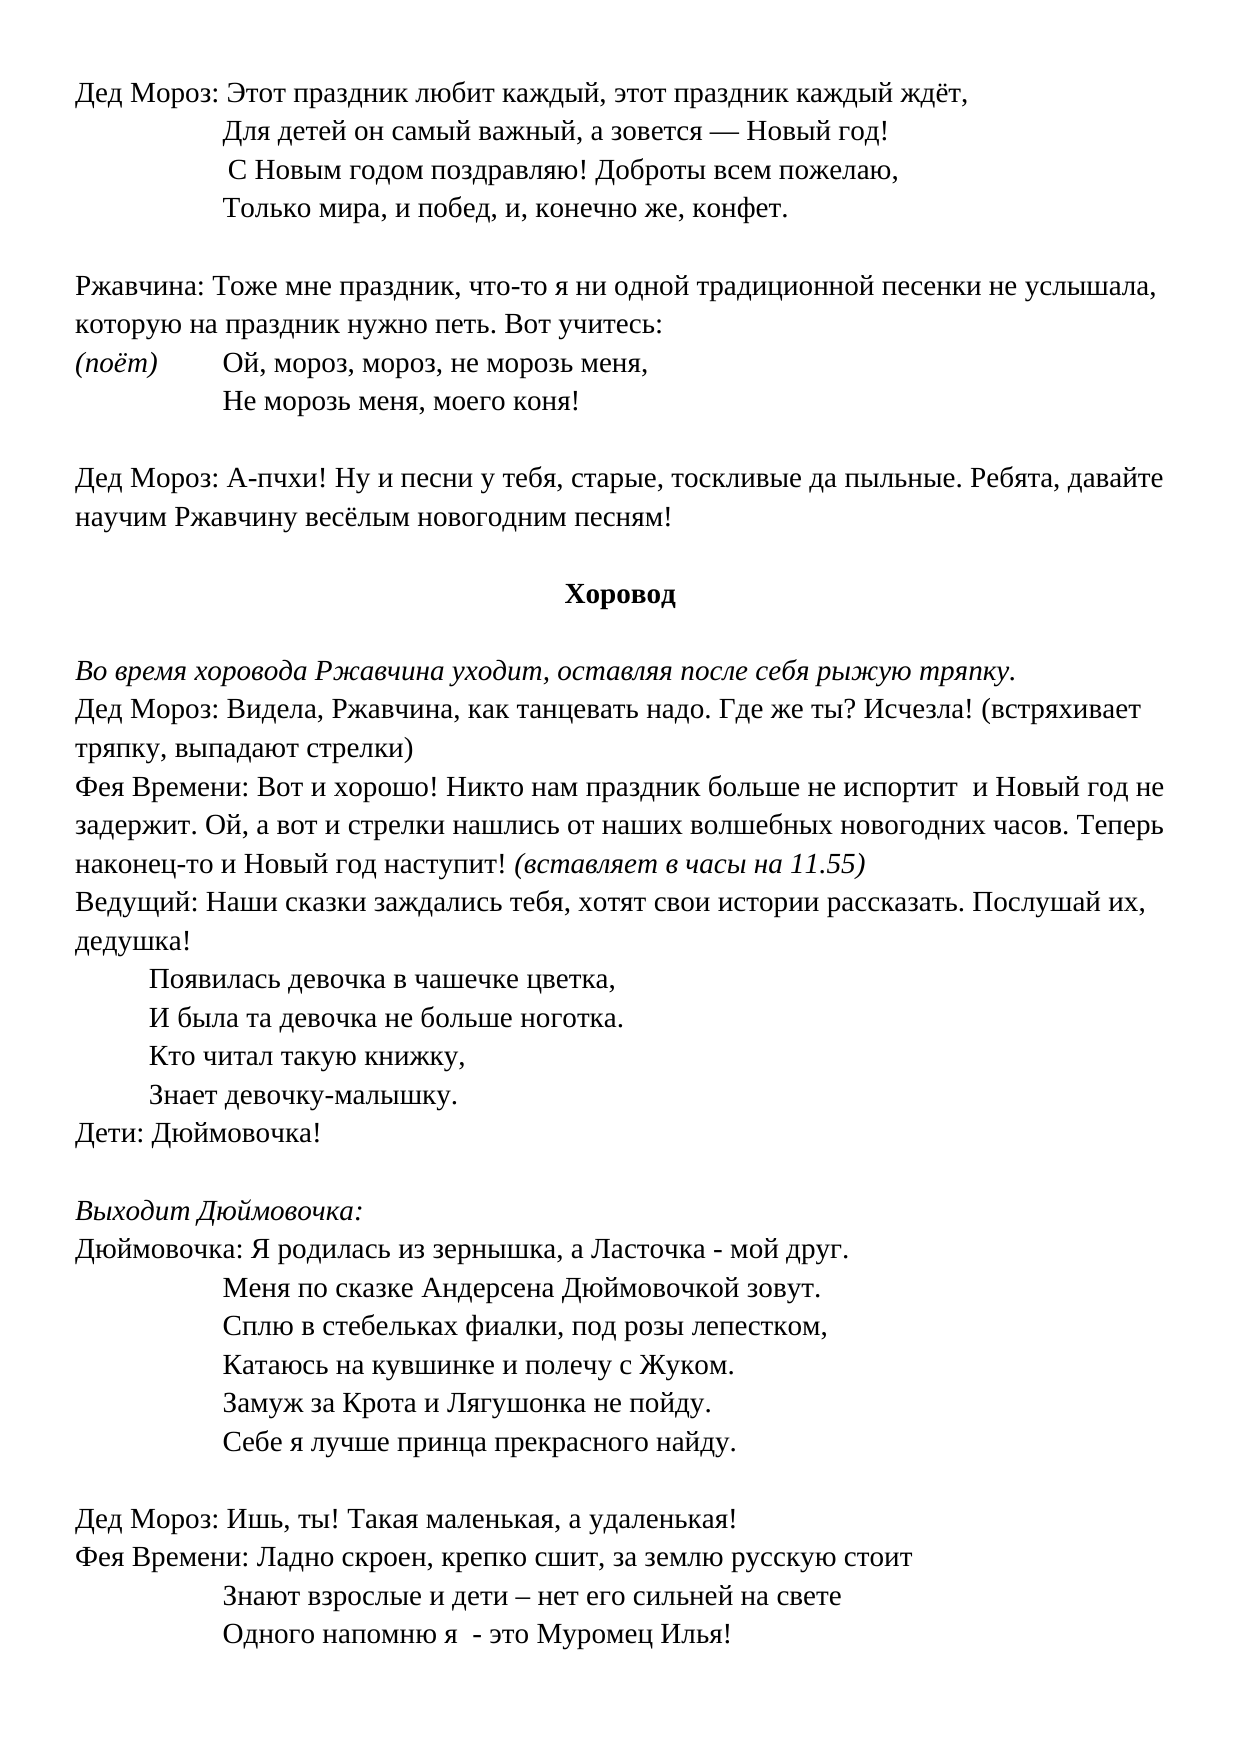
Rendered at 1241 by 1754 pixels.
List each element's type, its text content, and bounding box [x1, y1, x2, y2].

text Дед Мороз: Этот праздник любит каждый, этот праздник каждый ждёт, [75, 75, 1165, 108]
text Дети: Дюймовочка! [75, 1116, 1165, 1149]
text Ржавчина: Тоже мне праздник, что-то я ни одной традиционной песенки не услышала, которую на праздник нужно петь. Вот учитесь: [75, 268, 1165, 340]
text Меня по сказке Андерсена Дюймовочкой зовут. [149, 1270, 1165, 1303]
text Фея Времени: Ладно скроен, крепко сшит, за землю русскую стоит [75, 1539, 1165, 1573]
text Дед Мороз: Ишь, ты! Такая маленькая, а удаленькая! [75, 1501, 1165, 1534]
text Хоровод [75, 576, 1165, 609]
text Катаюсь на кувшинке и полечу с Жуком. [149, 1347, 1165, 1380]
text Не морозь меня, моего коня! [75, 383, 1165, 417]
text Замуж за Крота и Лягушонка не пойду. [149, 1385, 1165, 1419]
text Только мира, и побед, и, конечно же, конфет. [149, 191, 1165, 224]
text Фея Времени: Вот и хорошо! Никто нам праздник больше не испортит и Новый год не задержит. Ой, а вот и стрелки нашлись от наших волшебных новогодних часов. Теперь наконец-то и Новый год наступит! (вставляет в часы на 11.55) [75, 769, 1165, 879]
text Знает девочку-малышку. [75, 1077, 1165, 1111]
text Дед Мороз: А-пчхи! Ну и песни у тебя, старые, тоскливые да пыльные. Ребята, давайте научим Ржавчину весёлым новогодним песням! [75, 460, 1165, 532]
text Знают взрослые и дети – нет его сильней на свете [75, 1578, 1165, 1612]
text Кто читал такую книжку, [75, 1038, 1165, 1072]
text Выходит Дюймовочка: [75, 1193, 1165, 1226]
text С Новым годом поздравляю! Доброты всем пожелаю, [149, 152, 1165, 186]
text Дед Мороз: Видела, Ржавчина, как танцевать надо. Где же ты? Исчезла! (встряхивает тряпку, выпадают стрелки) [75, 692, 1165, 764]
text Дюймовочка: Я родилась из зернышка, а Ласточка - мой друг. [75, 1231, 1165, 1265]
text Появилась девочка в чашечке цветка, [75, 961, 1165, 995]
text Для детей он самый важный, а зовется — Новый год! [149, 113, 1165, 147]
text И была та девочка не больше ноготка. [75, 1000, 1165, 1033]
text Себе я лучше принца прекрасного найду. [149, 1424, 1165, 1457]
text Одного напомню я - это Муромец Илья! [75, 1617, 1165, 1650]
text Ведущий: Наши сказки заждались тебя, хотят свои истории рассказать. Послушай их, дедушка! [75, 884, 1165, 956]
text Сплю в стебельках фиалки, под розы лепестком, [149, 1308, 1165, 1342]
text Во время хоровода Ржавчина уходит, оставляя после себя рыжую тряпку. [75, 653, 1165, 687]
text (поёт) Ой, мороз, мороз, не морозь меня, [75, 345, 1165, 378]
